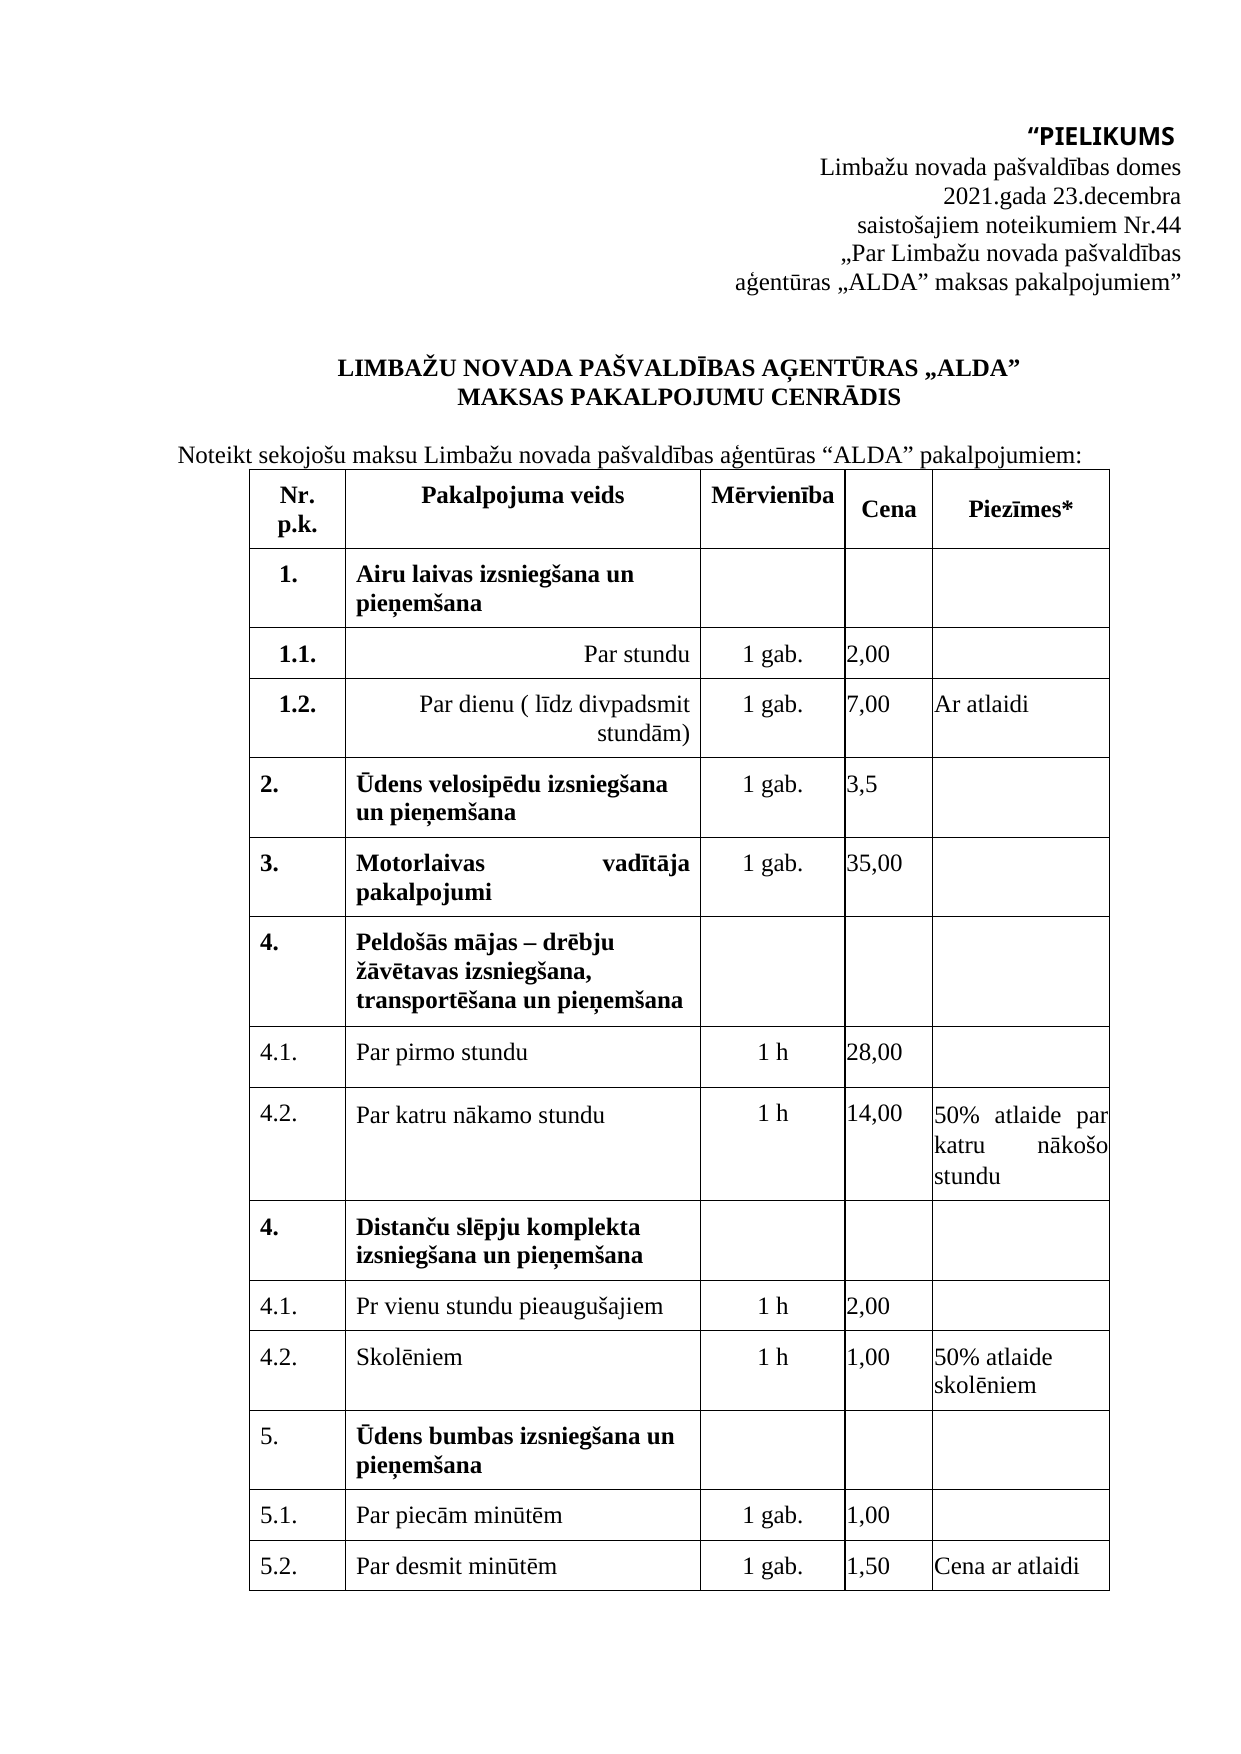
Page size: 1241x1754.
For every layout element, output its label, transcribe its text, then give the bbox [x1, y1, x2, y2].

table_cell [933, 917, 1109, 1026]
table_cell Par katru nākamo stundu [346, 1088, 700, 1200]
table_cell 4. [250, 1201, 345, 1280]
text MAKSAS PAKALPOJUMU CENRĀDIS [177, 382, 1181, 411]
table_cell [701, 1411, 844, 1489]
table_cell [701, 549, 844, 627]
table_cell Skolēniem [346, 1331, 700, 1410]
table_cell 1,00 [846, 1331, 932, 1410]
table_cell 1 h [701, 1331, 844, 1410]
table_cell Distanču slēpju komplekta izsniegšana un pieņemšana [346, 1201, 700, 1280]
table_cell 50% atlaide par katru nākošo stundu [933, 1088, 1109, 1200]
table_cell [933, 838, 1109, 916]
table_cell [933, 1490, 1109, 1540]
table_cell 1,00 [846, 1490, 932, 1540]
table_cell [846, 549, 932, 627]
table_cell Par dienu ( līdz divpadsmit stundām) [346, 679, 700, 757]
table_cell [846, 1201, 932, 1280]
text LIMBAŽU NOVADA PAŠVALDĪBAS AĢENTŪRAS „ALDA” [177, 353, 1181, 382]
table_cell 4.2. [250, 1331, 345, 1410]
text Noteikt sekojošu maksu Limbažu novada pašvaldības aģentūras “ALDA” pakalpojumiem: [177, 440, 1181, 468]
table_cell 28,00 [846, 1027, 932, 1087]
table_cell 50% atlaide skolēniem [933, 1331, 1109, 1410]
table_cell [250, 549, 345, 627]
table_cell [933, 758, 1109, 837]
table_cell 14,00 [846, 1088, 932, 1200]
table_cell [846, 1411, 932, 1489]
table_cell Par desmit minūtēm [346, 1541, 700, 1590]
table_cell 1 h [701, 1027, 844, 1087]
text aģentūras „ALDA” maksas pakalpojumiem” [177, 267, 1181, 296]
table_cell Par piecām minūtēm [346, 1490, 700, 1540]
table_cell 4. [250, 917, 345, 1026]
table_cell Peldošās mājas – drēbju žāvētavas izsniegšana, transportēšana un pieņemšana [346, 917, 700, 1026]
table_cell Ūdens bumbas izsniegšana un pieņemšana [346, 1411, 700, 1489]
text saistošajiem noteikumiem Nr.44 [177, 210, 1181, 238]
table_cell 1 gab. [701, 628, 844, 678]
table_cell [933, 1281, 1109, 1330]
table_cell [933, 1201, 1109, 1280]
table_cell 4.2. [250, 1088, 345, 1200]
table_cell 3,5 [846, 758, 932, 837]
table_cell 2. [250, 758, 345, 837]
table_cell 1 gab. [701, 1541, 844, 1590]
table_cell [933, 549, 1109, 627]
table_cell 3. [250, 838, 345, 916]
table_header Nr. p.k. [250, 470, 345, 548]
table_cell 1 gab. [701, 838, 844, 916]
table_cell 7,00 [846, 679, 932, 757]
table_cell 1,50 [846, 1541, 932, 1590]
table_cell Cena ar atlaidi [933, 1541, 1109, 1590]
table_cell 4.1. [250, 1027, 345, 1087]
table_cell 2,00 [846, 1281, 932, 1330]
table_cell 5.1. [250, 1490, 345, 1540]
table_header Mērvienība [701, 470, 844, 548]
table_cell 35,00 [846, 838, 932, 916]
table_cell [933, 1411, 1109, 1489]
table_cell [701, 917, 844, 1026]
table_cell 1 h [701, 1281, 844, 1330]
table_cell 4.1. [250, 1281, 345, 1330]
table_header Piezīmes* [933, 470, 1109, 548]
table_cell Ar atlaidi [933, 679, 1109, 757]
table_header Pakalpojuma veids [346, 470, 700, 548]
table_cell Airu laivas izsniegšana un pieņemšana [346, 549, 700, 627]
table_cell 2,00 [846, 628, 932, 678]
table_cell 1.1. [250, 628, 345, 678]
table_cell Motorlaivas vadītāja pakalpojumi [346, 838, 700, 916]
table_cell Par pirmo stundu [346, 1027, 700, 1087]
table_cell 1 gab. [701, 679, 844, 757]
table_cell 5. [250, 1411, 345, 1489]
table_cell 1 gab. [701, 1490, 844, 1540]
table_cell Par stundu [346, 628, 700, 678]
table_cell [701, 1201, 844, 1280]
table_cell Pr vienu stundu pieaugušajiem [346, 1281, 700, 1330]
table_cell [933, 1027, 1109, 1087]
table_cell Ūdens velosipēdu izsniegšana un pieņemšana [346, 758, 700, 837]
table_cell 5.2. [250, 1541, 345, 1590]
table_cell 1.2. [250, 679, 345, 757]
text „Par Limbažu novada pašvaldības [177, 238, 1181, 267]
table_cell 1 gab. [701, 758, 844, 837]
table_cell [846, 917, 932, 1026]
text 2021.gada 23.decembra [177, 181, 1181, 210]
table_header Cena [846, 470, 932, 548]
table_cell 1 h [701, 1088, 844, 1200]
table_cell [933, 628, 1109, 678]
text “Pielikums Limbažu novada pašvaldības domes [177, 118, 1181, 181]
